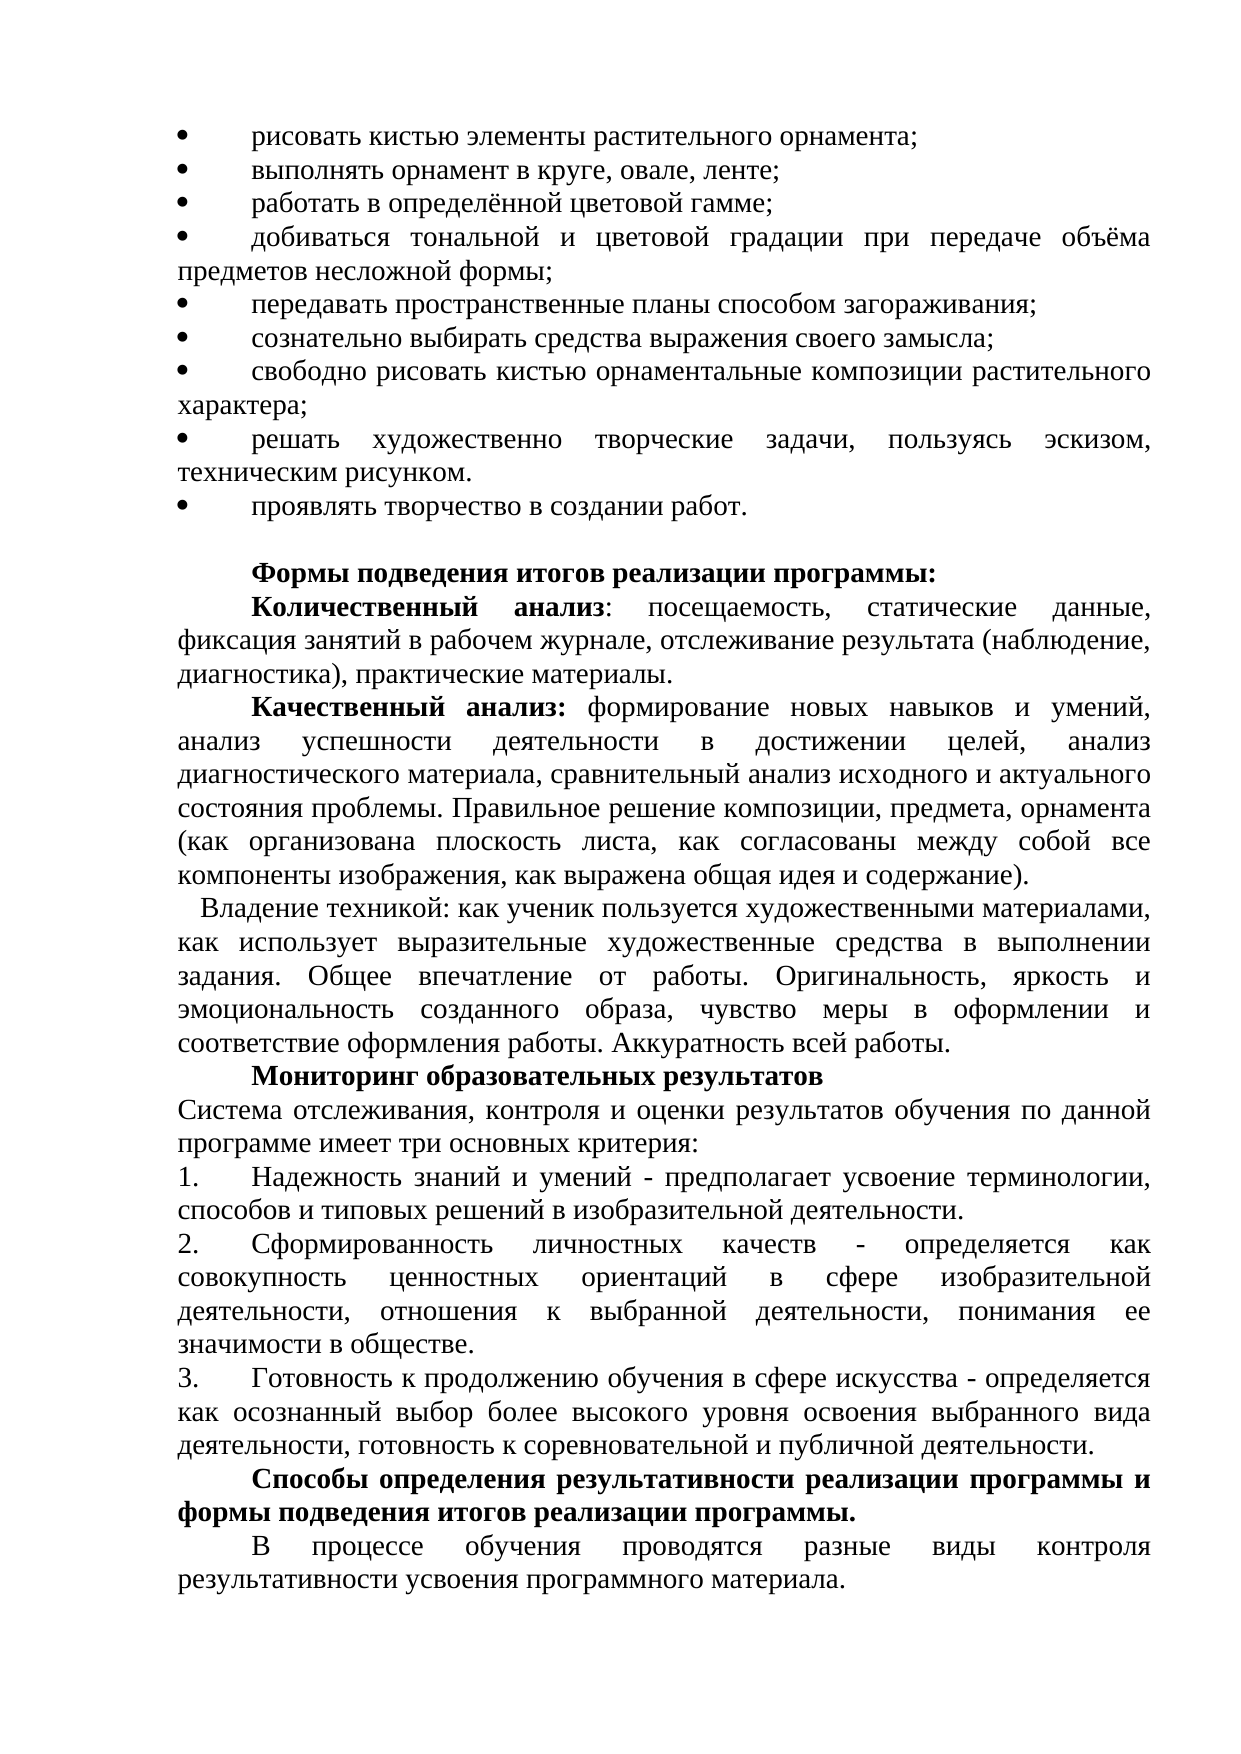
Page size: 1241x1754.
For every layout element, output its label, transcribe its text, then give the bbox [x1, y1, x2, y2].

text Формы подведения итогов реализации программы: [177, 555, 1152, 589]
list решать художественно творческие задачи, пользуясь эскизом, техническим рисунком. [177, 421, 1152, 488]
text В процессе обучения проводятся разные виды контроля результативности усвоения программного материала. [177, 1528, 1152, 1595]
text Качественный анализ: формирование новых навыков и умений, анализ успешности деятельности в достижении целей, анализ диагностического материала, сравнительный анализ исходного и актуального состояния проблемы. Правильное решение композиции, предмета, орнамента (как организована плоскость листа, как согласованы между собой все компоненты изображения, как выражена общая идея и содержание). [177, 689, 1152, 891]
list рисовать кистью элементы растительного орнамента; [177, 118, 1152, 152]
text 1. Надежность знаний и умений - предполагает усвоение терминологии, способов и типовых решений в изобразительной деятельности. [177, 1159, 1152, 1226]
text Количественный анализ: посещаемость, статические данные, фиксация занятий в рабочем журнале, отслеживание результата (наблюдение, диагностика), практические материалы. [177, 589, 1152, 689]
list работать в определённой цветовой гамме; [177, 185, 1152, 219]
text Система отслеживания, контроля и оценки результатов обучения по данной программе имеет три основных критерия: [177, 1092, 1152, 1159]
text Мониторинг образовательных результатов [177, 1058, 1152, 1092]
list сознательно выбирать средства выражения своего замысла; [177, 320, 1152, 353]
text Владение техникой: как ученик пользуется художественными материалами, как использует выразительные художественные средства в выполнении задания. Общее впечатление от работы. Оригинальность, яркость и эмоциональность созданного образа, чувство меры в оформлении и соответствие оформления работы. Аккуратность всей работы. [177, 891, 1152, 1058]
list добиваться тональной и цветовой градации при передаче объёма предметов несложной формы; [177, 219, 1152, 286]
text 2. Сформированность личностных качеств - определяется как совокупность ценностных ориентаций в сфере изобразительной деятельности, отношения к выбранной деятельности, понимания ее значимости в обществе. [177, 1226, 1152, 1360]
text Способы определения результативности реализации программы и формы подведения итогов реализации программы. [177, 1461, 1152, 1528]
text 3. Готовность к продолжению обучения в сфере искусства - определяется как осознанный выбор более высокого уровня освоения выбранного вида деятельности, готовность к соревновательной и публичной деятельности. [177, 1360, 1152, 1461]
list выполнять орнамент в круге, овале, ленте; [177, 152, 1152, 185]
list передавать пространственные планы способом загораживания; [177, 286, 1152, 320]
list проявлять творчество в создании работ. [177, 488, 1152, 522]
list свободно рисовать кистью орнаментальные композиции растительного характера; [177, 353, 1152, 421]
